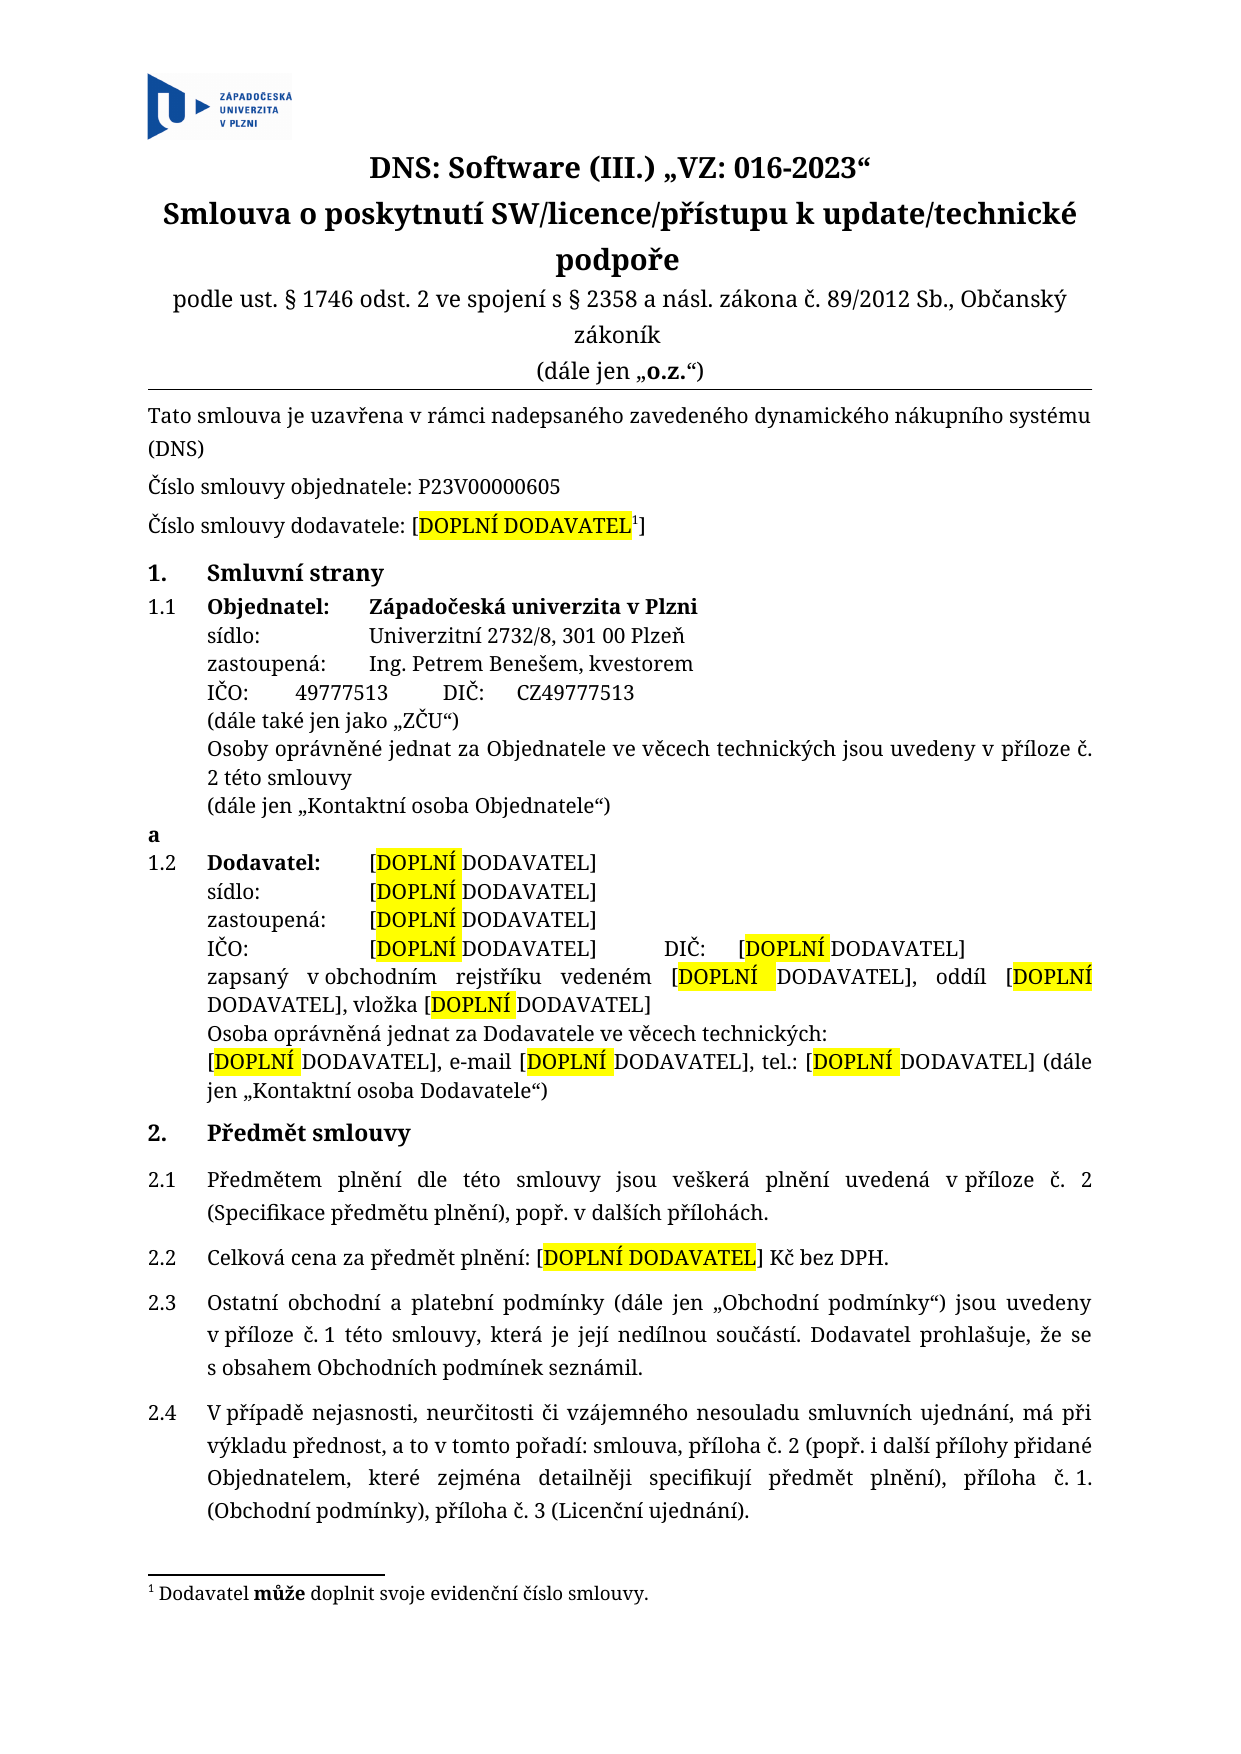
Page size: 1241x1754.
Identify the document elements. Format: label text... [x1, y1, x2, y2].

list Předmět smlouvy [148, 1117, 1092, 1148]
text sídlo: [DOPLNÍ DODAVATEL] [207, 877, 376, 905]
text (dále jen „Kontaktní osoba Objednatele“) [207, 791, 1092, 820]
list Celková cena za předmět plnění: [DOPLNÍ DODAVATEL] Kč bez DPH. [148, 1243, 543, 1271]
text zastoupená: [DOPLNÍ DODAVATEL] [462, 905, 1092, 934]
text DNS: Software (III.) „VZ: 016-2023“ [148, 148, 1092, 187]
text Číslo smlouvy objednatele: P23V00000605 [148, 472, 1092, 501]
text Tato smlouva je uzavřena v rámci nadepsaného zavedeného dynamického nákupního systému (DNS) [148, 401, 1092, 462]
text Smlouva o poskytnutí SW/licence/přístupu k update/technické podpoře podle ust. § 1746 odst. 2 ve spojení s § 2358 a násl. zákona č. 89/2012 Sb., Občanský zákoník (dále jen „o.z.“) [148, 193, 1092, 389]
text IČO: [DOPLNÍ DODAVATEL] DIČ: [DOPLNÍ DODAVATEL] [830, 934, 1092, 962]
list V případě nejasnosti, neurčitosti či vzájemného nesouladu smluvních ujednání, má při výkladu přednost, a to v tomto pořadí: smlouva, příloha č. 2 (popř. i další přílohy přidané Objednatelem, které zejména detailněji specifikují předmět plnění), příloha č. 1. (Obchodní podmínky), příloha č. 3 (Licenční ujednání). [148, 1398, 1092, 1524]
text Osoby oprávněné jednat za Objednatele ve věcech technických jsou uvedeny v příloze č. 2 této smlouvy [207, 734, 1092, 791]
text IČO: [DOPLNÍ DODAVATEL] DIČ: [DOPLNÍ DODAVATEL] [462, 934, 745, 962]
list Ostatní obchodní a platební podmínky (dále jen „Obchodní podmínky“) jsou uvedeny v příloze č. 1 této smlouvy, která je její nedílnou součástí. Dodavatel prohlašuje, že se s obsahem Obchodních podmínek seznámil. [148, 1288, 1092, 1382]
text Číslo smlouvy dodavatele: [DOPLNÍ DODAVATEL] [148, 511, 419, 540]
text IČO: 49777513 DIČ: CZ49777513 [207, 678, 1092, 706]
text sídlo: [DOPLNÍ DODAVATEL] [462, 877, 1092, 905]
text IČO: [DOPLNÍ DODAVATEL] DIČ: [DOPLNÍ DODAVATEL] [207, 934, 376, 962]
text zastoupená: Ing. Petrem Benešem, kvestorem [207, 649, 1092, 678]
picture [147, 73, 292, 140]
list Předmětem plnění dle této smlouvy jsou veškerá plnění uvedená v příloze č. 2 (Specifikace předmětu plnění), popř. v dalších přílohách. [148, 1165, 1092, 1226]
text [DOPLNÍ DODAVATEL], e-mail [DOPLNÍ DODAVATEL], tel.: [DOPLNÍ DODAVATEL] (dále jen „Kontaktní osoba Dodavatele“) [207, 1047, 1092, 1104]
text Číslo smlouvy dodavatele: [DOPLNÍ DODAVATEL] [632, 511, 1092, 540]
list Dodavatel: [DOPLNÍ DODAVATEL] [462, 848, 1092, 877]
text Osoba oprávněná jednat za Dodavatele ve věcech technických: [207, 1019, 1092, 1047]
list Dodavatel: [DOPLNÍ DODAVATEL] [148, 848, 376, 877]
text (dále také jen jako „ZČU“) [207, 706, 1092, 734]
list Smluvní strany [148, 556, 1092, 588]
list Objednatel: Západočeská univerzita v Plzni [148, 592, 1092, 621]
text a [148, 820, 1092, 848]
text zastoupená: [DOPLNÍ DODAVATEL] [207, 905, 376, 934]
text zapsaný v obchodním rejstříku vedeném [DOPLNÍ DODAVATEL], oddíl [DOPLNÍ DODAVATEL], vložka [DOPLNÍ DODAVATEL] [207, 962, 1092, 1019]
text sídlo: Univerzitní 2732/8, 301 00 Plzeň [207, 621, 1092, 649]
list Celková cena za předmět plnění: [DOPLNÍ DODAVATEL] Kč bez DPH. [756, 1243, 1092, 1271]
